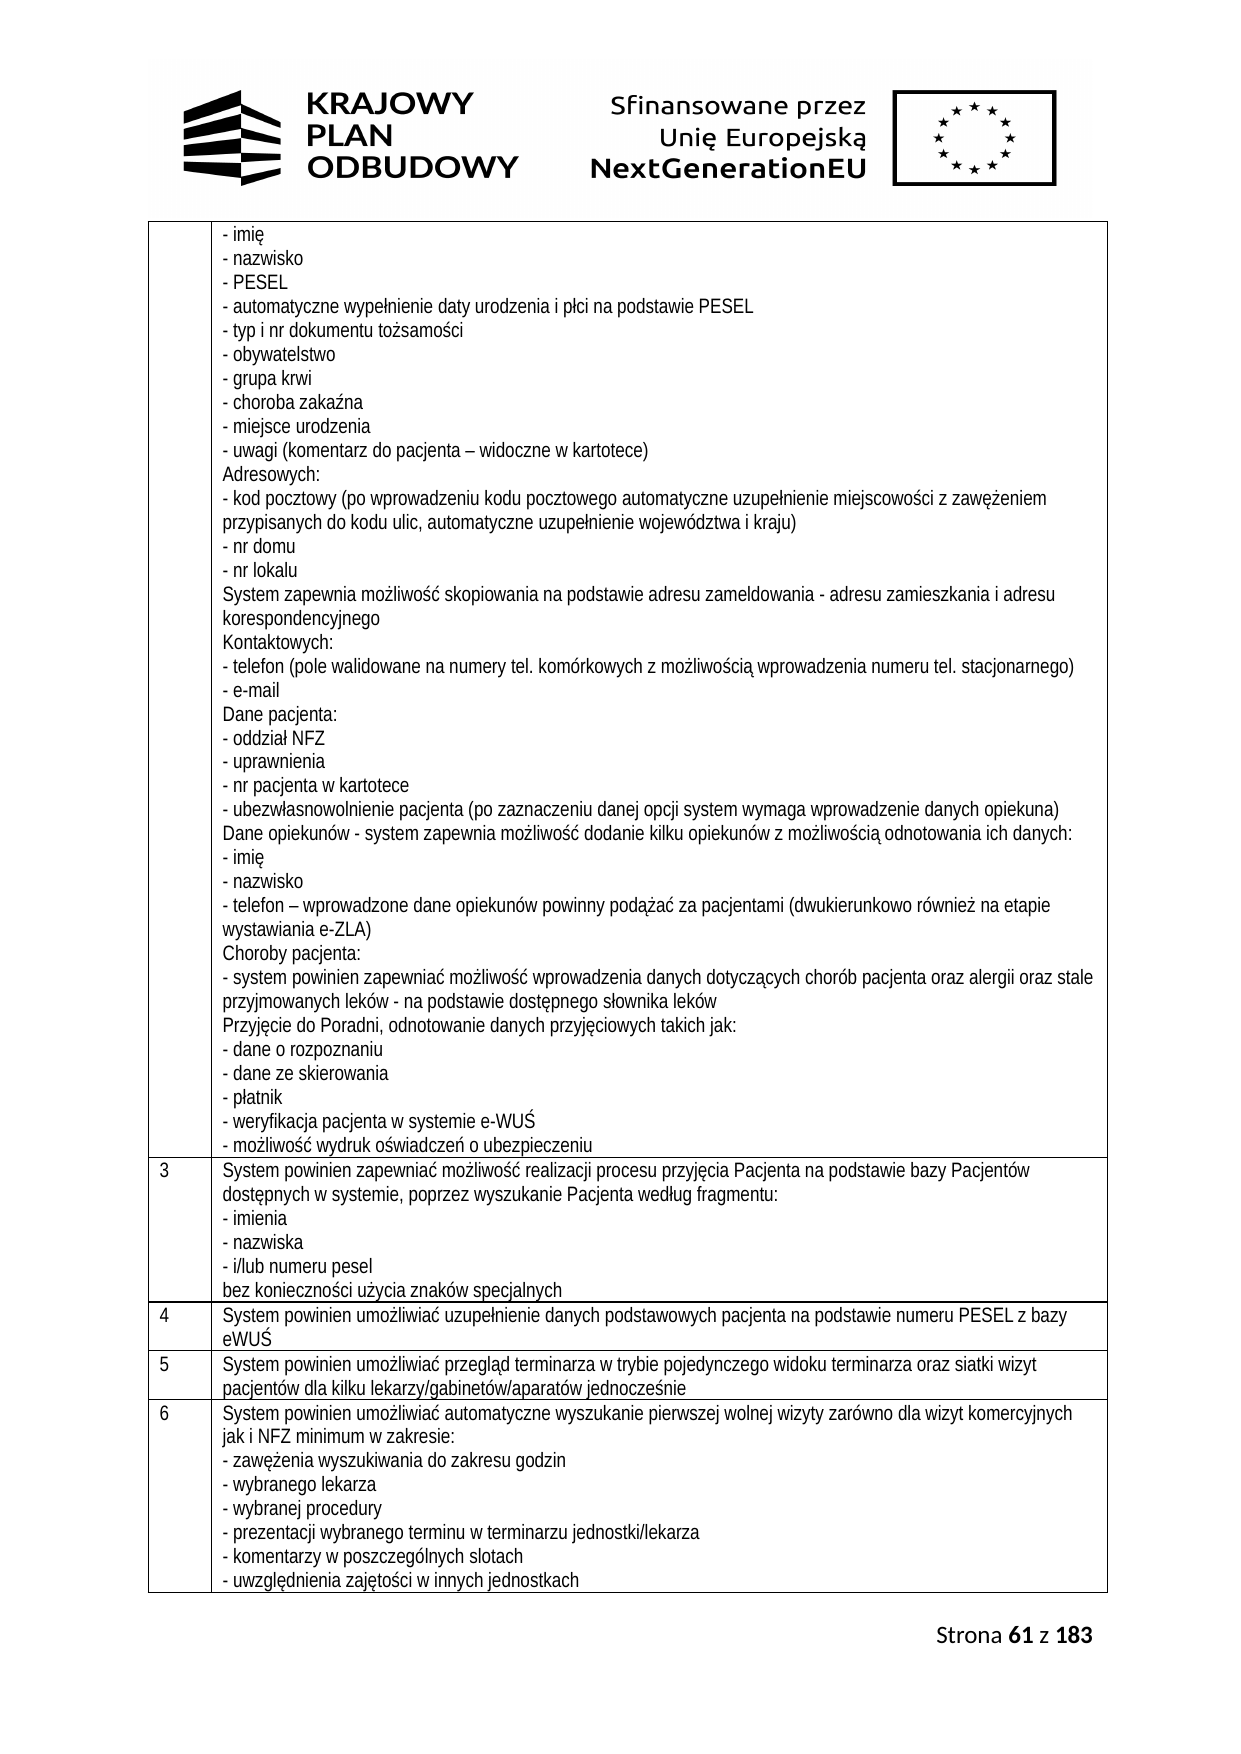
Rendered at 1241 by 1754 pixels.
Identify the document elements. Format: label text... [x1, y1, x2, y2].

table_cell 3 [149, 1158, 211, 1301]
picture [147, 59, 1093, 218]
table_cell 6 [149, 1400, 211, 1592]
table_cell System powinien umożliwiać uzupełnienie danych podstawowych pacjenta na podstawie numeru PESEL z bazy eWUŚ [212, 1303, 1107, 1350]
table_cell 2 [149, 222, 211, 1157]
table_cell 4 [149, 1303, 211, 1350]
table_cell System powinien umożliwiać przegląd terminarza w trybie pojedynczego widoku terminarza oraz siatki wizyt pacjentów dla kilku lekarzy/gabinetów/aparatów jednocześnie [212, 1351, 1107, 1399]
table_cell System powinien zapewniać możliwość realizacji procesu przyjęcia Pacjenta na podstawie bazy Pacjentów dostępnych w systemie, poprzez wyszukanie Pacjenta według fragmentu: - imienia - nazwiska - i/lub numeru pesel bez konieczności użycia znaków specjalnych [212, 1158, 1107, 1301]
table_cell 5 [149, 1351, 211, 1399]
